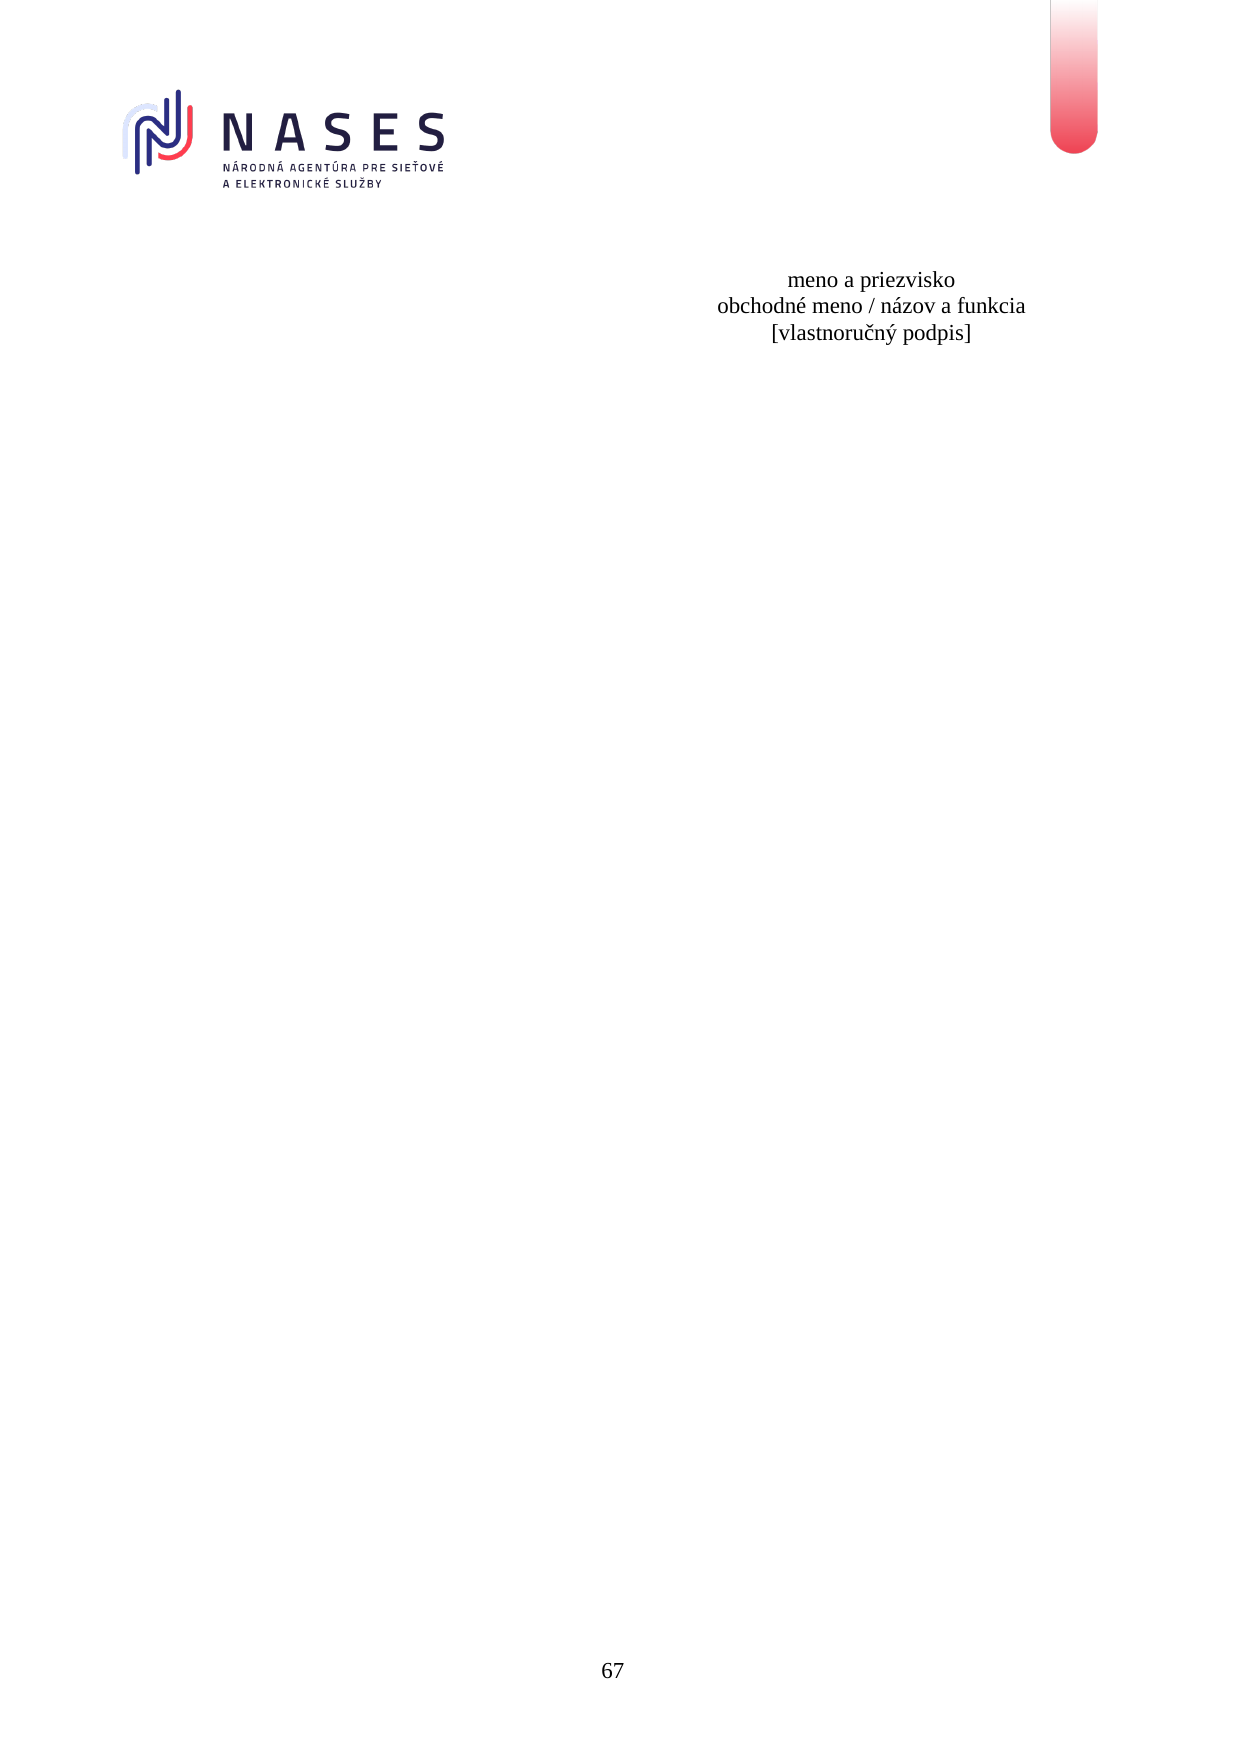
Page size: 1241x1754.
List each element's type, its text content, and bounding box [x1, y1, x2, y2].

picture [1037, 0, 1115, 157]
text [vlastnoručný podpis] [133, 318, 1092, 345]
text obchodné meno / názov a funkcia [133, 292, 1092, 318]
text meno a priezvisko [133, 266, 1092, 292]
picture [92, 23, 467, 254]
